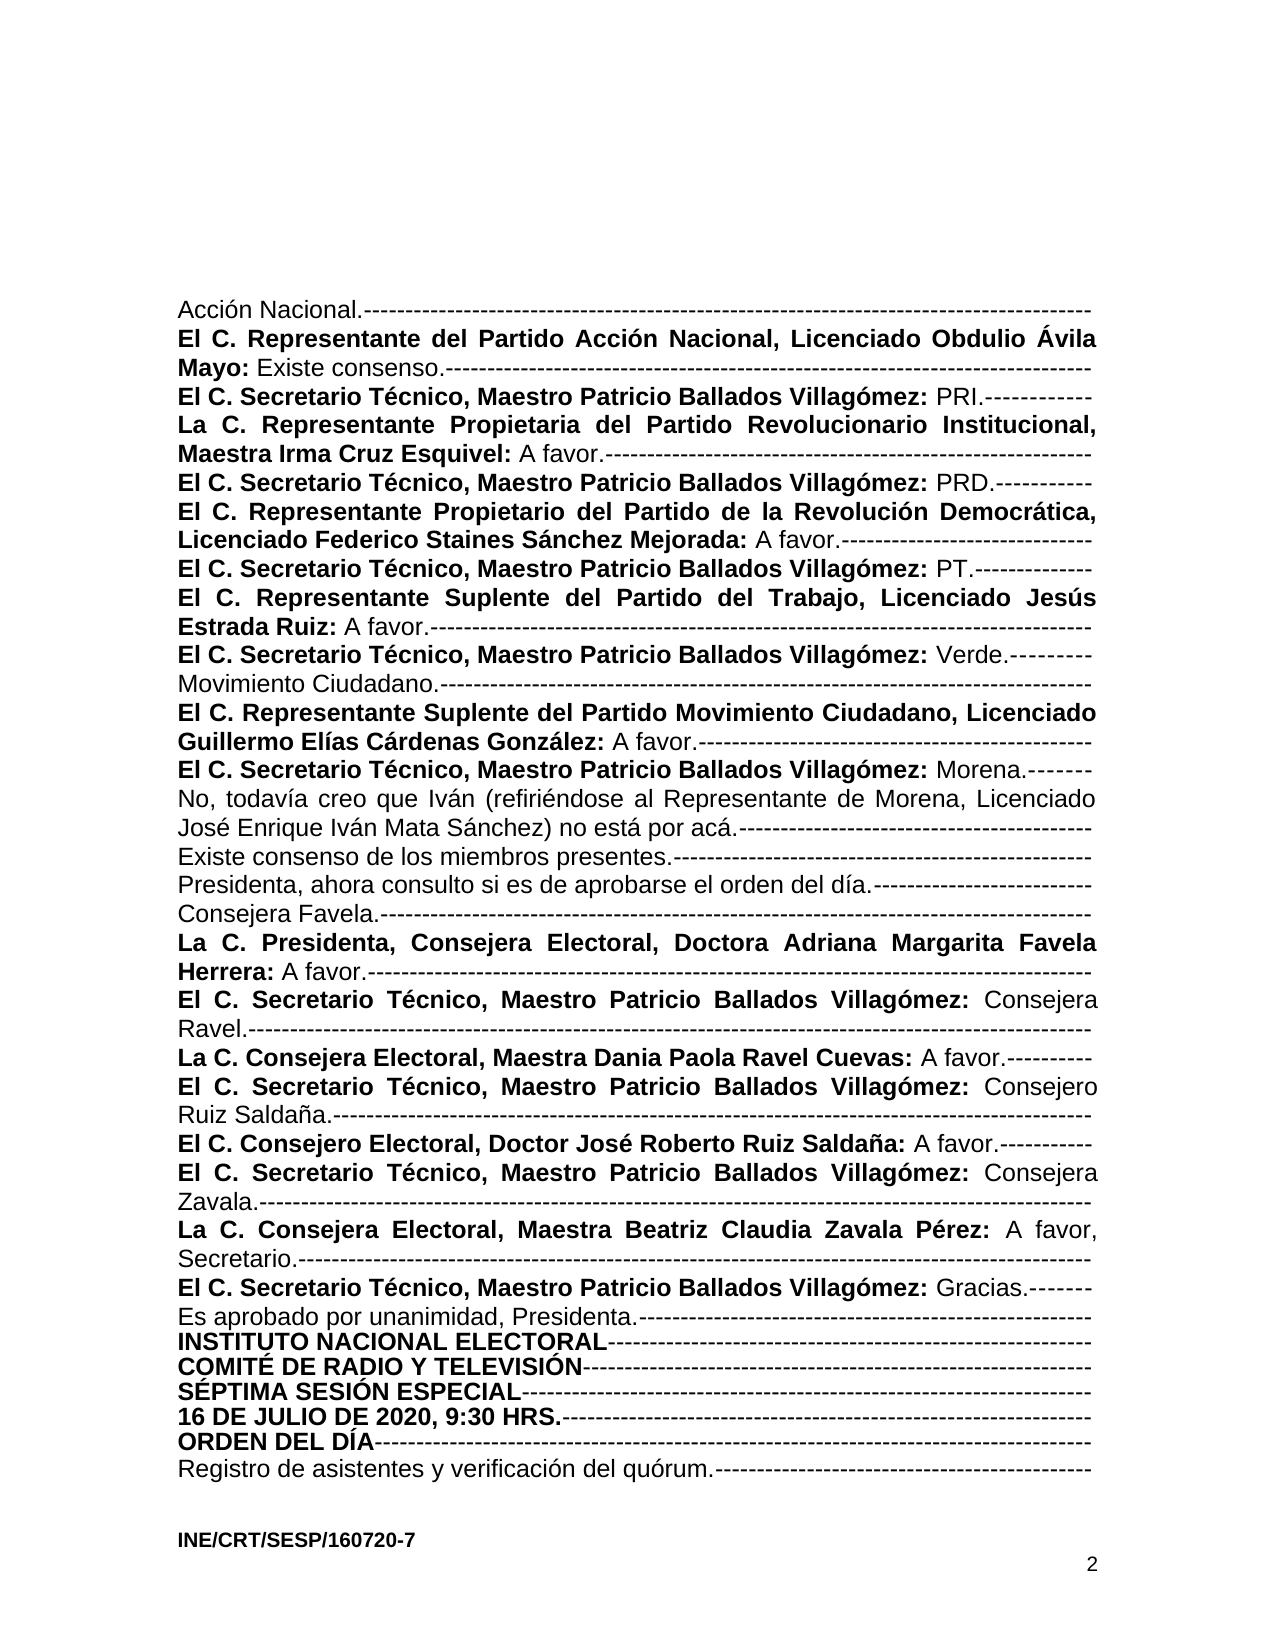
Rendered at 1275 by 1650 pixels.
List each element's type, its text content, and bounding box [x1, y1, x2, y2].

text El C. Secretario Técnico, Maestro Patricio Ballados Villagómez: Verde. [177, 640, 1098, 669]
text El C. Secretario Técnico, Maestro Patricio Ballados Villagómez: PT. [177, 554, 1098, 583]
text Existe consenso de los miembros presentes. [177, 842, 1098, 870]
text Acción Nacional. [177, 295, 1098, 324]
text El C. Consejero Electoral, Doctor José Roberto Ruiz Saldaña: A favor. [177, 1129, 1098, 1158]
text El C. Representante Suplente del Partido Movimiento Ciudadano, Licenciado Guillermo Elías Cárdenas González: A favor. [177, 698, 1098, 755]
text ORDEN DEL DÍA [177, 1430, 1098, 1455]
text Movimiento Ciudadano. [177, 669, 1098, 698]
text No, todavía creo que Iván (refiriéndose al Representante de Morena, Licenciado José Enrique Iván Mata Sánchez) no está por acá. [177, 784, 1098, 842]
text El C. Secretario Técnico, Maestro Patricio Ballados Villagómez: Consejera Zavala. [177, 1158, 1098, 1215]
text El C. Secretario Técnico, Maestro Patricio Ballados Villagómez: Morena. [177, 755, 1098, 784]
text El C. Representante Propietario del Partido de la Revolución Democrática, Licenciado Federico Staines Sánchez Mejorada: A favor. [177, 497, 1098, 554]
text SÉPTIMA SESIÓN ESPECIAL [177, 1380, 1098, 1405]
text El C. Representante del Partido Acción Nacional, Licenciado Obdulio Ávila Mayo: Existe consenso. [177, 324, 1098, 382]
text Consejera Favela. [177, 899, 1098, 928]
text Es aprobado por unanimidad, Presidenta. [177, 1302, 1098, 1330]
text La C. Representante Propietaria del Partido Revolucionario Institucional, Maestra Irma Cruz Esquivel: A favor. [177, 410, 1098, 468]
text COMITÉ DE RADIO Y TELEVISIÓN [177, 1355, 1098, 1380]
text El C. Representante Suplente del Partido del Trabajo, Licenciado Jesús Estrada Ruiz: A favor. [177, 583, 1098, 640]
text La C. Consejera Electoral, Maestra Beatriz Claudia Zavala Pérez: A favor, Secretario. [177, 1215, 1098, 1273]
text El C. Secretario Técnico, Maestro Patricio Ballados Villagómez: Consejero Ruiz Saldaña. [177, 1072, 1098, 1129]
text La C. Consejera Electoral, Maestra Dania Paola Ravel Cuevas: A favor. [177, 1043, 1098, 1072]
text El C. Secretario Técnico, Maestro Patricio Ballados Villagómez: Gracias. [177, 1273, 1098, 1302]
text La C. Presidenta, Consejera Electoral, Doctora Adriana Margarita Favela Herrera: A favor. [177, 928, 1098, 985]
text Registro de asistentes y verificación del quórum. [177, 1455, 1098, 1482]
text INSTITUTO NACIONAL ELECTORAL [177, 1330, 1098, 1355]
text El C. Secretario Técnico, Maestro Patricio Ballados Villagómez: Consejera Ravel. [177, 985, 1098, 1043]
text El C. Secretario Técnico, Maestro Patricio Ballados Villagómez: PRD. [177, 468, 1098, 497]
text El C. Secretario Técnico, Maestro Patricio Ballados Villagómez: PRI. [177, 382, 1098, 410]
text 16 DE JULIO DE 2020, 9:30 HRS. [177, 1405, 1098, 1430]
text Presidenta, ahora consulto si es de aprobarse el orden del día. [177, 870, 1098, 899]
